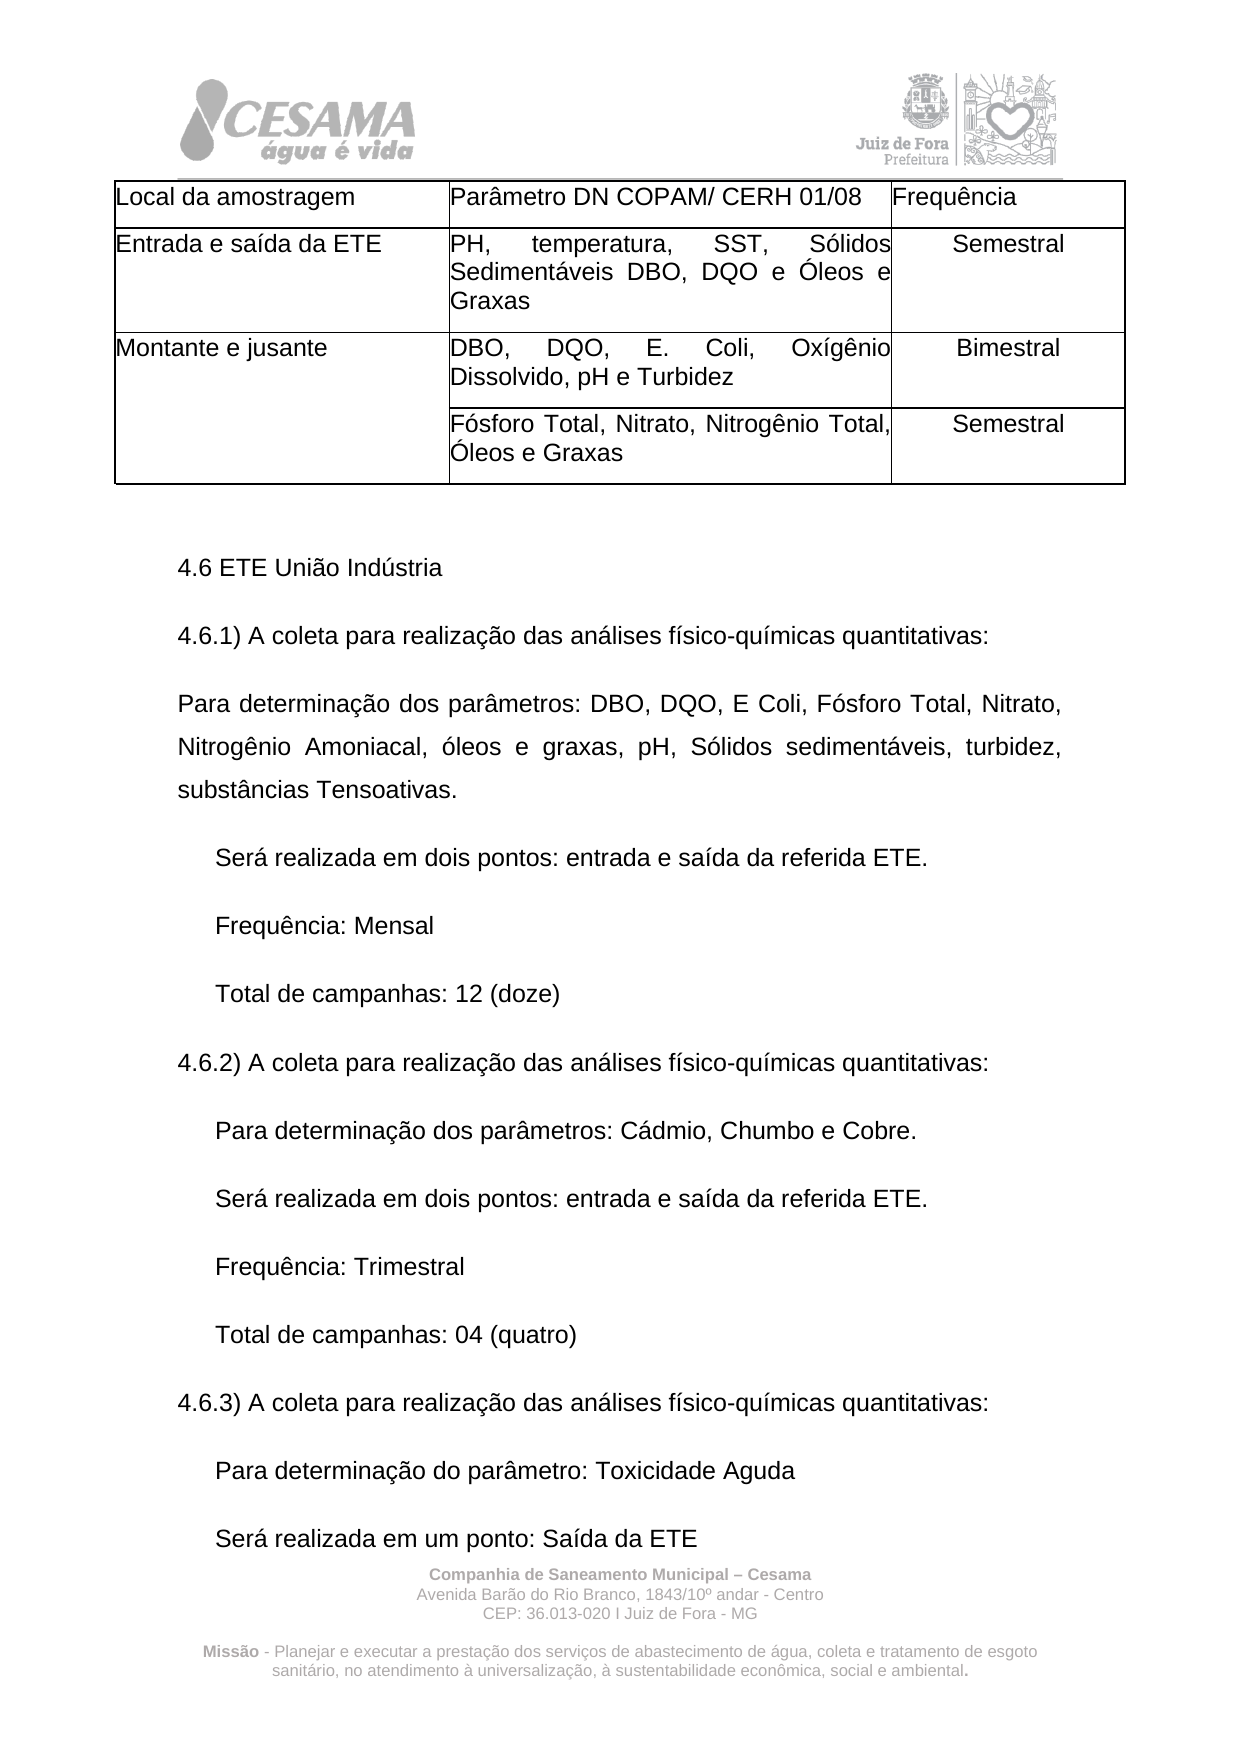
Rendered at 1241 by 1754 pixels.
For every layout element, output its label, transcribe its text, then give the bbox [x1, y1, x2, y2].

text Será realizada em dois pontos: entrada e saída da referida ETE. [215, 1184, 1063, 1213]
table_cell Fósforo Total, Nitrato, Nitrogênio Total, Óleos e Graxas [450, 409, 891, 483]
text Para determinação dos parâmetros: DBO, DQO, E Coli, Fósforo Total, Nitrato, Nitrogênio Amoniacal, óleos e graxas, pH, Sólidos sedimentáveis, turbidez, substâncias Tensoativas. [177, 689, 1063, 804]
table_cell PH, temperatura, SST, Sólidos Sedimentáveis DBO, DQO e Óleos e Graxas [450, 229, 891, 331]
text Será realizada em um ponto: Saída da ETE [215, 1524, 1063, 1553]
table_cell Entrada e saída da ETE [116, 229, 449, 331]
text 4.6 ETE União Indústria [177, 553, 1063, 581]
table_cell Semestral [892, 229, 1124, 331]
text Total de campanhas: 04 (quatro) [215, 1320, 1063, 1349]
text Frequência: Mensal [215, 911, 1063, 940]
text 4.6.1) A coleta para realização das análises físico-químicas quantitativas: [177, 621, 1063, 649]
text Para determinação dos parâmetros: Cádmio, Chumbo e Cobre. [215, 1116, 1063, 1144]
table_header Frequência [892, 182, 1124, 227]
picture [177, 73, 1064, 180]
text 4.6.2) A coleta para realização das análises físico-químicas quantitativas: [177, 1048, 1063, 1076]
text Será realizada em dois pontos: entrada e saída da referida ETE. [215, 843, 1063, 872]
table_cell Semestral [892, 409, 1124, 483]
text Total de campanhas: 12 (doze) [215, 979, 1063, 1008]
table_cell Bimestral [892, 333, 1124, 407]
table_cell Montante e jusante [116, 333, 449, 483]
text Para determinação do parâmetro: Toxicidade Aguda [215, 1456, 1063, 1485]
text Frequência: Trimestral [215, 1252, 1063, 1281]
table_cell DBO, DQO, E. Coli, Oxígênio Dissolvido, pH e Turbidez [450, 333, 891, 407]
table_header Parâmetro DN COPAM/ CERH 01/08 [450, 182, 891, 227]
text 4.6.3) A coleta para realização das análises físico-químicas quantitativas: [177, 1388, 1063, 1417]
table_header Local da amostragem [116, 182, 449, 227]
